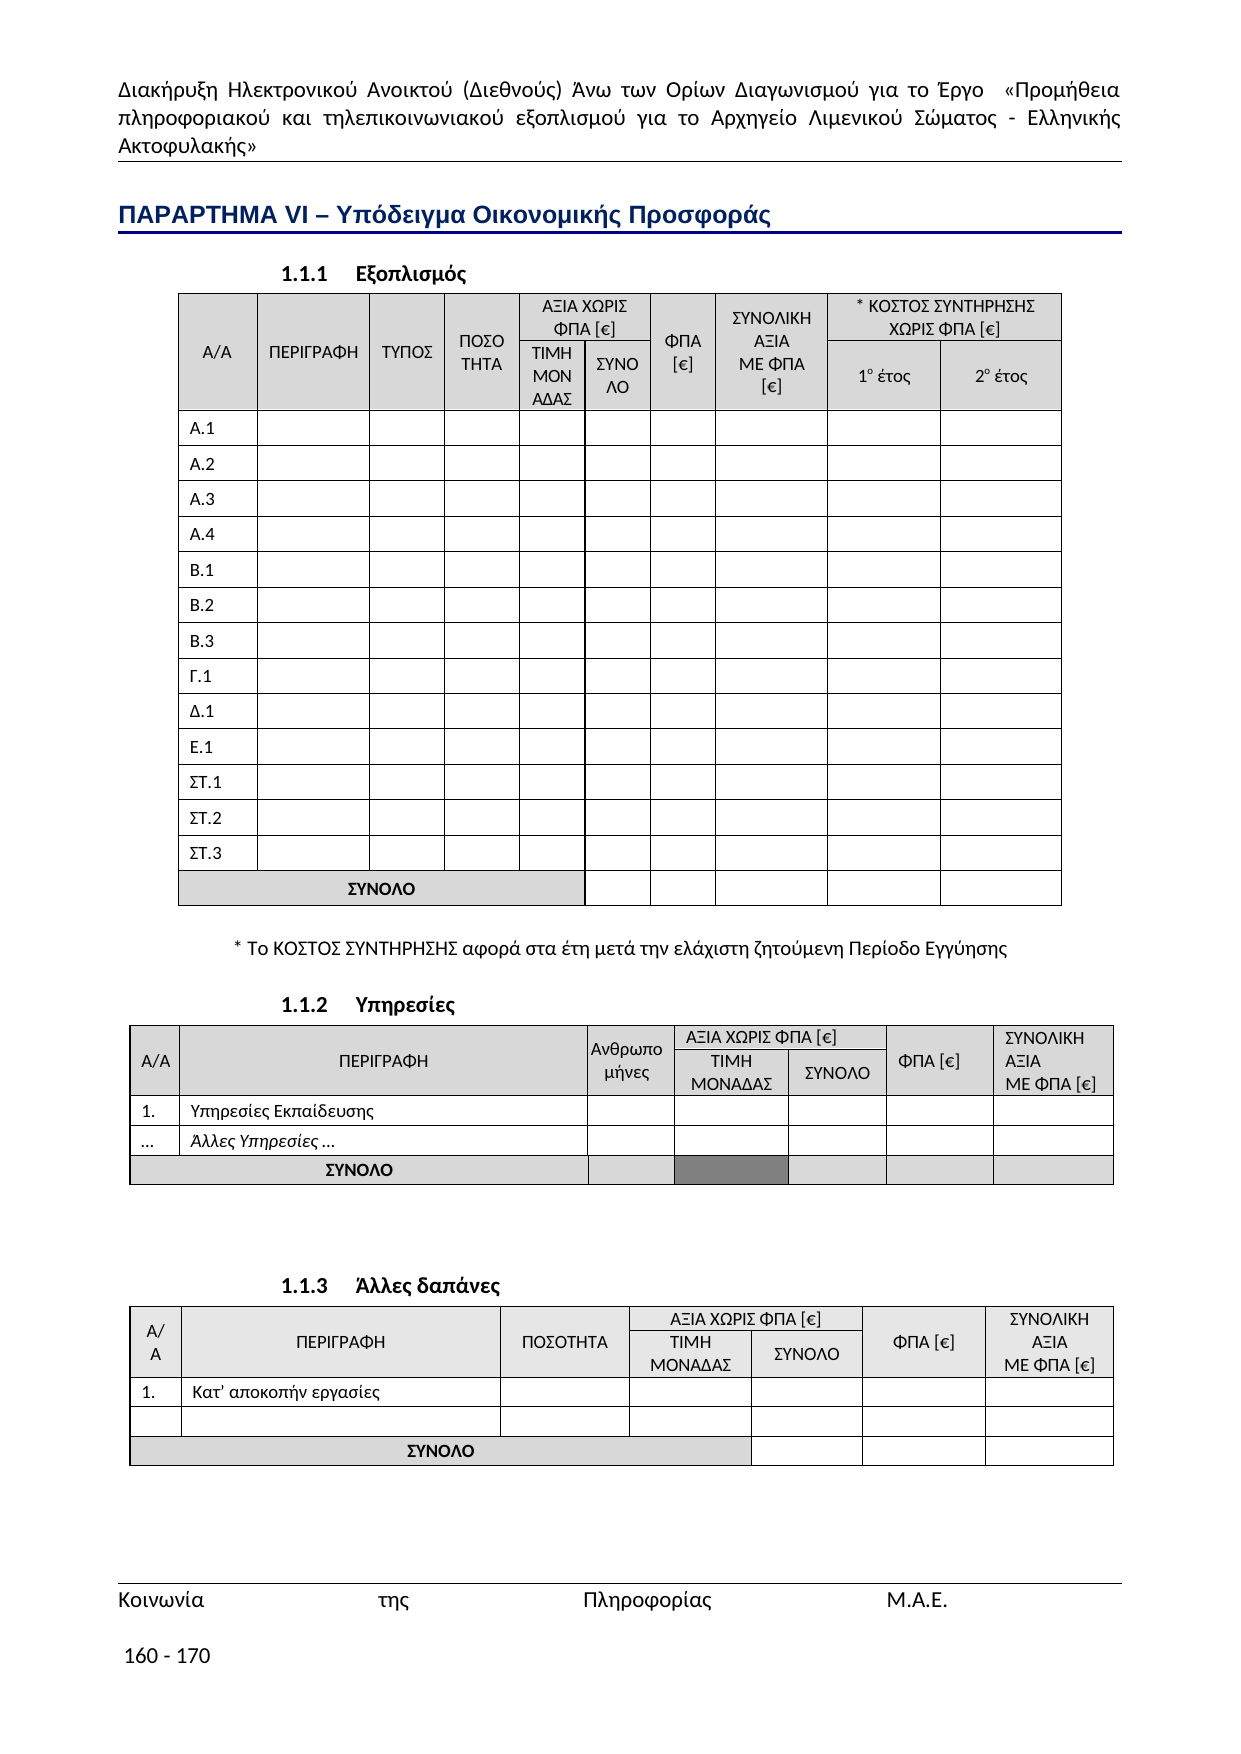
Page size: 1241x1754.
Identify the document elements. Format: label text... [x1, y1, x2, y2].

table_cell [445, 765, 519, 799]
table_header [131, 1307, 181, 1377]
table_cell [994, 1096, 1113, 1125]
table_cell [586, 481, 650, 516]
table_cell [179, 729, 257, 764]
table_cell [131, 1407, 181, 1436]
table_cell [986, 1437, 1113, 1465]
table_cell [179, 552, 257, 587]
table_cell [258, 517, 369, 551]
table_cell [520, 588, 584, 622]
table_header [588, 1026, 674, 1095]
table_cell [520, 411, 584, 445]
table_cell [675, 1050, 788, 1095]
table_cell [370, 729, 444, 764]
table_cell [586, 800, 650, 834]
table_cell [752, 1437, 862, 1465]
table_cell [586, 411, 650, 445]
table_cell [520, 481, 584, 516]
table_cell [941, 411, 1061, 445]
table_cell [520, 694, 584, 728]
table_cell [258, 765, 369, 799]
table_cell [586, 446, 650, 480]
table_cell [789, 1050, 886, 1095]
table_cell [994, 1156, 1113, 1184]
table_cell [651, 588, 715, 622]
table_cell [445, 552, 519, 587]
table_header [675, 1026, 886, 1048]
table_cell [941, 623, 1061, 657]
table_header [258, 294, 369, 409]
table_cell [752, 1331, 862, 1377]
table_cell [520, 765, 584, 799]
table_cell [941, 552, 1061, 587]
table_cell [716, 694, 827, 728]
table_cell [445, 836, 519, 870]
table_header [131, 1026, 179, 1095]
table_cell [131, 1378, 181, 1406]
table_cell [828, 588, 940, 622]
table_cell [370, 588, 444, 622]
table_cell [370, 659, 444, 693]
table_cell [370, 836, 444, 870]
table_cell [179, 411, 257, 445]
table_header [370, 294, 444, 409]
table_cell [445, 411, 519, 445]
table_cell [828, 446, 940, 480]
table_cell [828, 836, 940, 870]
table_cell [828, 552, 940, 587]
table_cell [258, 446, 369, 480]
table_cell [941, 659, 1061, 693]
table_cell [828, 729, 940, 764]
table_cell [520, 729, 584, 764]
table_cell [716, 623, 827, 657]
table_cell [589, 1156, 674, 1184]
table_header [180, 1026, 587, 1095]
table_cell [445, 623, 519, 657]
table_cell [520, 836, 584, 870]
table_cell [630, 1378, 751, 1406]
subtitle Εξοπλισμός [281, 259, 1122, 287]
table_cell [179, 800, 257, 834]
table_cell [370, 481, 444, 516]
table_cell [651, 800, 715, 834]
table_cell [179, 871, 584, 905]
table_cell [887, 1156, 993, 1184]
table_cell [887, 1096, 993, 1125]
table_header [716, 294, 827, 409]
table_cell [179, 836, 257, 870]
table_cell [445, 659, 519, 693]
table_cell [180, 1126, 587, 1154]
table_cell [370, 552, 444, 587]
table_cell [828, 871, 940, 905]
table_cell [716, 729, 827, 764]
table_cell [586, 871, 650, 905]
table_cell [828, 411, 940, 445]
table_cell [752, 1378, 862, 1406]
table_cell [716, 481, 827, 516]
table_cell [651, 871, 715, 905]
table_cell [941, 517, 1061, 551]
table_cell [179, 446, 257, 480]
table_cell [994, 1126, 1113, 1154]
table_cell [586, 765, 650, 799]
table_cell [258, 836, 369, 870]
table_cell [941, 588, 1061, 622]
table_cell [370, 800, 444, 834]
subtitle Υπηρεσίες [281, 990, 1122, 1018]
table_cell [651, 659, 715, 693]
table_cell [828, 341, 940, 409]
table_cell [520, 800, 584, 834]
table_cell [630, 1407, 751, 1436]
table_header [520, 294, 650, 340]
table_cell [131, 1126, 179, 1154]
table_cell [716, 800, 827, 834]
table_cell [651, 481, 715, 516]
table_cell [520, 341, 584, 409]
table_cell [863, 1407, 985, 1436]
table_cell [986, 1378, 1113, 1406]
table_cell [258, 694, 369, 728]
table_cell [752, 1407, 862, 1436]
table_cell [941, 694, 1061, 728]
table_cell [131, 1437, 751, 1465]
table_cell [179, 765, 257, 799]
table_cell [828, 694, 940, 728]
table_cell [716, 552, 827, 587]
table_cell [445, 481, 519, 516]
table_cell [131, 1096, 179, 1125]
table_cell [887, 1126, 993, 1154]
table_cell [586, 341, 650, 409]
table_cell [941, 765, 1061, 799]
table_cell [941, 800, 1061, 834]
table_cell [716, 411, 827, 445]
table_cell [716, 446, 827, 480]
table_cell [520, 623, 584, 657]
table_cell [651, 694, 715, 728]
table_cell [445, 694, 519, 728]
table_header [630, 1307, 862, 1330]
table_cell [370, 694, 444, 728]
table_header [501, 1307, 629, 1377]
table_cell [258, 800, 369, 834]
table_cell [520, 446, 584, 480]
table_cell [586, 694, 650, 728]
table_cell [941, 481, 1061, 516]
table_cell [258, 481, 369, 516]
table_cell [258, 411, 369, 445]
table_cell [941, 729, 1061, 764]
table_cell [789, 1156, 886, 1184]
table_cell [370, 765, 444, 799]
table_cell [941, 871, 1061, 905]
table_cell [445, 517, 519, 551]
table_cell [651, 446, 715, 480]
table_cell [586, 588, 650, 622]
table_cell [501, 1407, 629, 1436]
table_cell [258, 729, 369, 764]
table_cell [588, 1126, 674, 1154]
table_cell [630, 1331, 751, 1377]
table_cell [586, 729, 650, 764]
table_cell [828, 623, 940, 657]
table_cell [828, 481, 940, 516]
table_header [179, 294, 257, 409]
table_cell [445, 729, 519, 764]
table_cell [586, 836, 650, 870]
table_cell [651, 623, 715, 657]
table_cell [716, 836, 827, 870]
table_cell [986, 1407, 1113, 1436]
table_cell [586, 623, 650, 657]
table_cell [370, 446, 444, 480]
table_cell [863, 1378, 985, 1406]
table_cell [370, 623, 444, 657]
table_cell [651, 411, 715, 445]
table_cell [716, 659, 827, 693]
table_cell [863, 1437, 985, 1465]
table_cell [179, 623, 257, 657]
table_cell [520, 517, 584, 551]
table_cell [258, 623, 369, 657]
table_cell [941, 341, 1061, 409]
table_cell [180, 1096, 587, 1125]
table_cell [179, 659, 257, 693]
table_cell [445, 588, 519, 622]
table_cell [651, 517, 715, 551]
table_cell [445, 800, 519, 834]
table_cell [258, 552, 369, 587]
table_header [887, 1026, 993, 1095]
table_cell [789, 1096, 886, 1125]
subtitle Άλλες δαπάνες [281, 1271, 1122, 1299]
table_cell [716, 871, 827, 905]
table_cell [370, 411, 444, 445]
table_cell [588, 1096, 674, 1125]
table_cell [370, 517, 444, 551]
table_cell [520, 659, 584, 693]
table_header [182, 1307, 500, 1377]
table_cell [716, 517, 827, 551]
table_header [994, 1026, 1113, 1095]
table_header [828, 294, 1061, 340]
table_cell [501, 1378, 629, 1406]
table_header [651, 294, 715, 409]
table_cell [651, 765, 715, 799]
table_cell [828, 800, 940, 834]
text * Το ΚΟΣΤΟΣ ΣΥΝΤΗΡΗΣΗΣ αφορά στα έτη μετά την ελάχιστη ζητούμενη Περίοδο Εγγύησης [118, 936, 1122, 961]
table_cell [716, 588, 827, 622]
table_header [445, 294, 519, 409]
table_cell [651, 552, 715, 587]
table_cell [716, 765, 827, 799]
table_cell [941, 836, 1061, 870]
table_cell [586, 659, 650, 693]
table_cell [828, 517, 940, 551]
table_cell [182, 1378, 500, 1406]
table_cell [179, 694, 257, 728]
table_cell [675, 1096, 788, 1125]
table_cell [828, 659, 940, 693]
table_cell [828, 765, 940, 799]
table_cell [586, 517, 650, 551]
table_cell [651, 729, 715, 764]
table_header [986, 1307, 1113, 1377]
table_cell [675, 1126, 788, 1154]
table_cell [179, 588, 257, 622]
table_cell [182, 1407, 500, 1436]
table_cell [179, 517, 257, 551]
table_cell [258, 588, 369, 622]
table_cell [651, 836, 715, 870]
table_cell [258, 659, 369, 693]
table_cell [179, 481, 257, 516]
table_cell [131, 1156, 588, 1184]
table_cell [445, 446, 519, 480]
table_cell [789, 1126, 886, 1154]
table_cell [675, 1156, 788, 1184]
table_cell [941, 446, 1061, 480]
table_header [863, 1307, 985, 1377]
subtitle ΠΑΡΑΡΤΗΜΑ VI – Υπόδειγμα Οικονομικής Προσφοράς [118, 200, 1122, 231]
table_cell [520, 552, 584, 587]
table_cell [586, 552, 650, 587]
